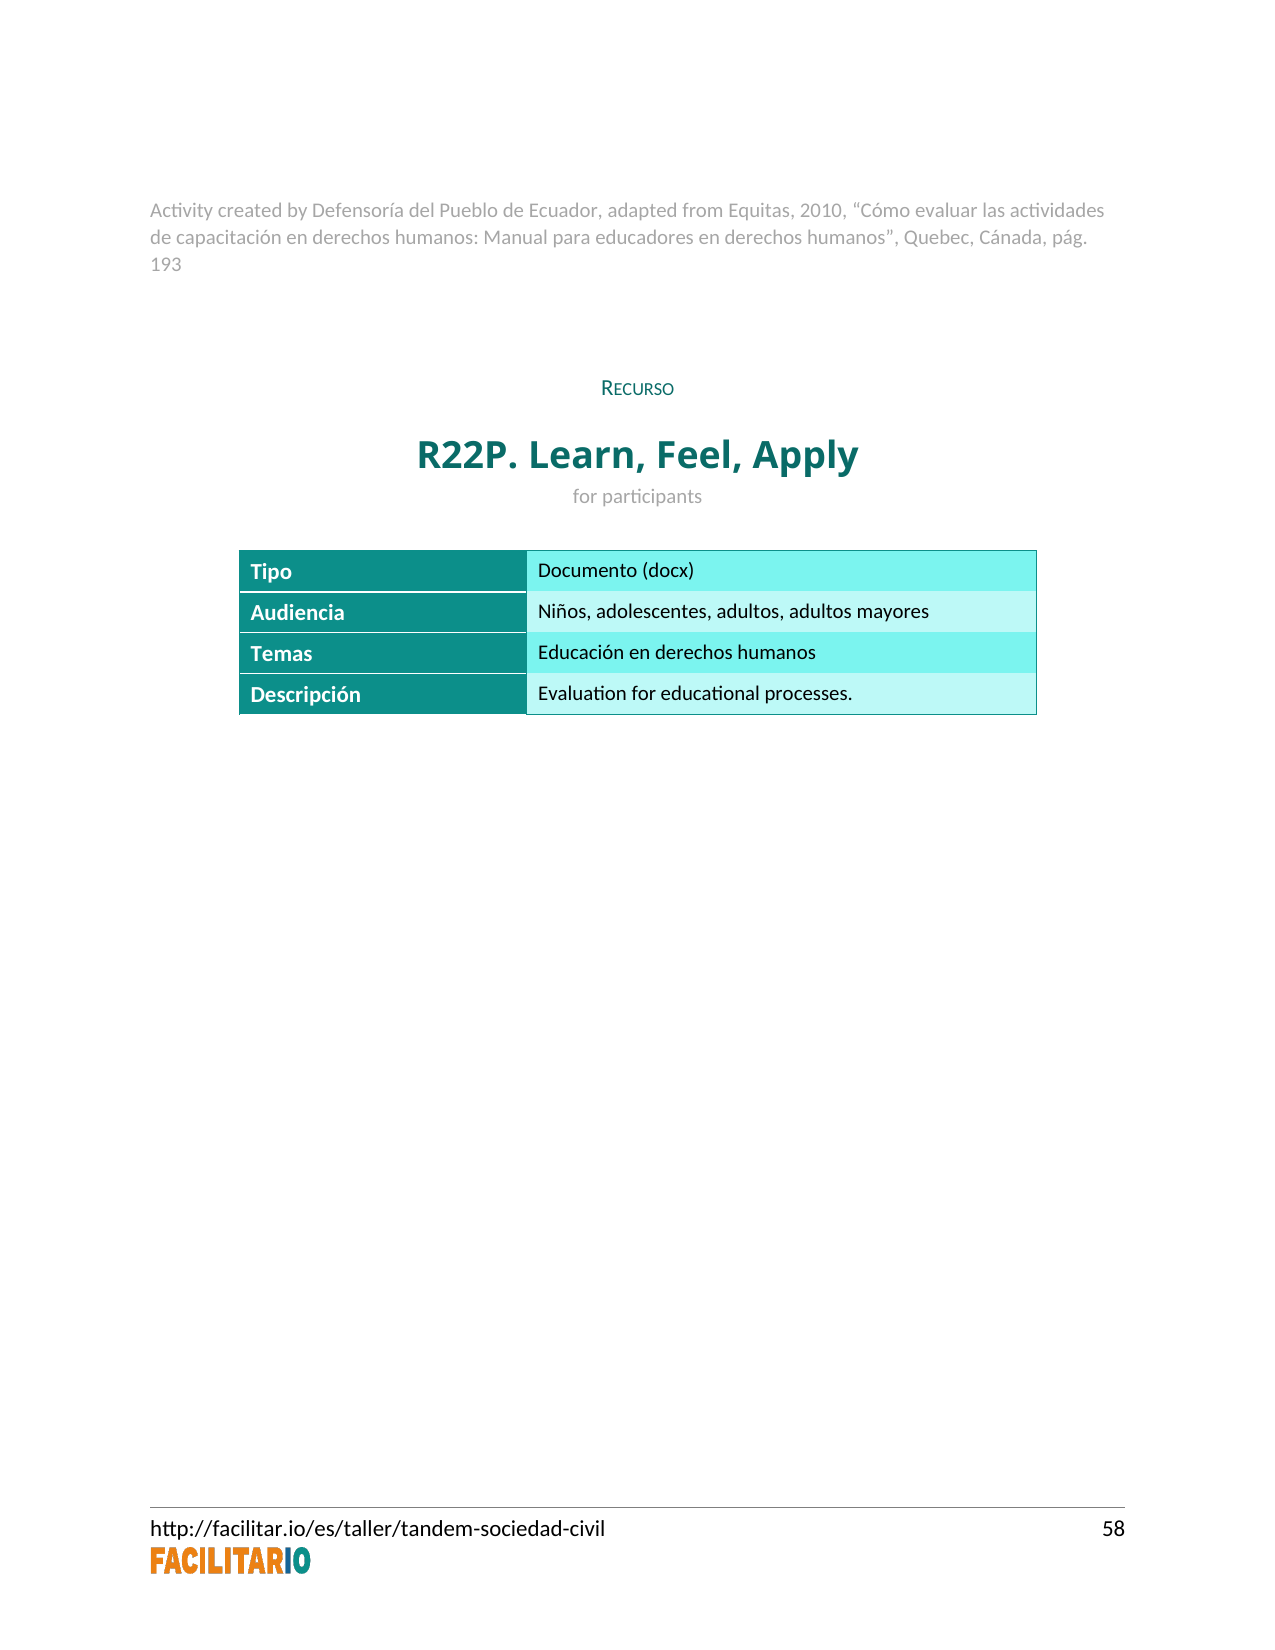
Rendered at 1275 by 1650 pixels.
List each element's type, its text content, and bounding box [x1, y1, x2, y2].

table_cell Educación en derechos humanos [527, 632, 1036, 673]
text Recurso [150, 373, 1125, 401]
table_header Tipo [240, 551, 526, 591]
subtitle R22P. Learn, Feel, Apply [150, 428, 1125, 479]
table_cell Niños, adolescentes, adultos, adultos mayores [527, 591, 1036, 632]
picture [145, 1544, 315, 1576]
table_cell Descripción [240, 674, 526, 714]
text Activity created by Defensoría del Pueblo de Ecuador, adapted from Equitas, 2010, “Cómo evaluar las actividades de capacitación en derechos humanos: Manual para educadores en derechos humanos”, Quebec, Cánada, pág. 193 [150, 197, 1125, 277]
table_header Documento (docx) [527, 551, 1036, 591]
table_cell Temas [240, 633, 526, 673]
table_cell Audiencia [240, 593, 526, 632]
text for participants [150, 483, 1125, 508]
table_cell Evaluation for educational processes. [527, 673, 1036, 714]
